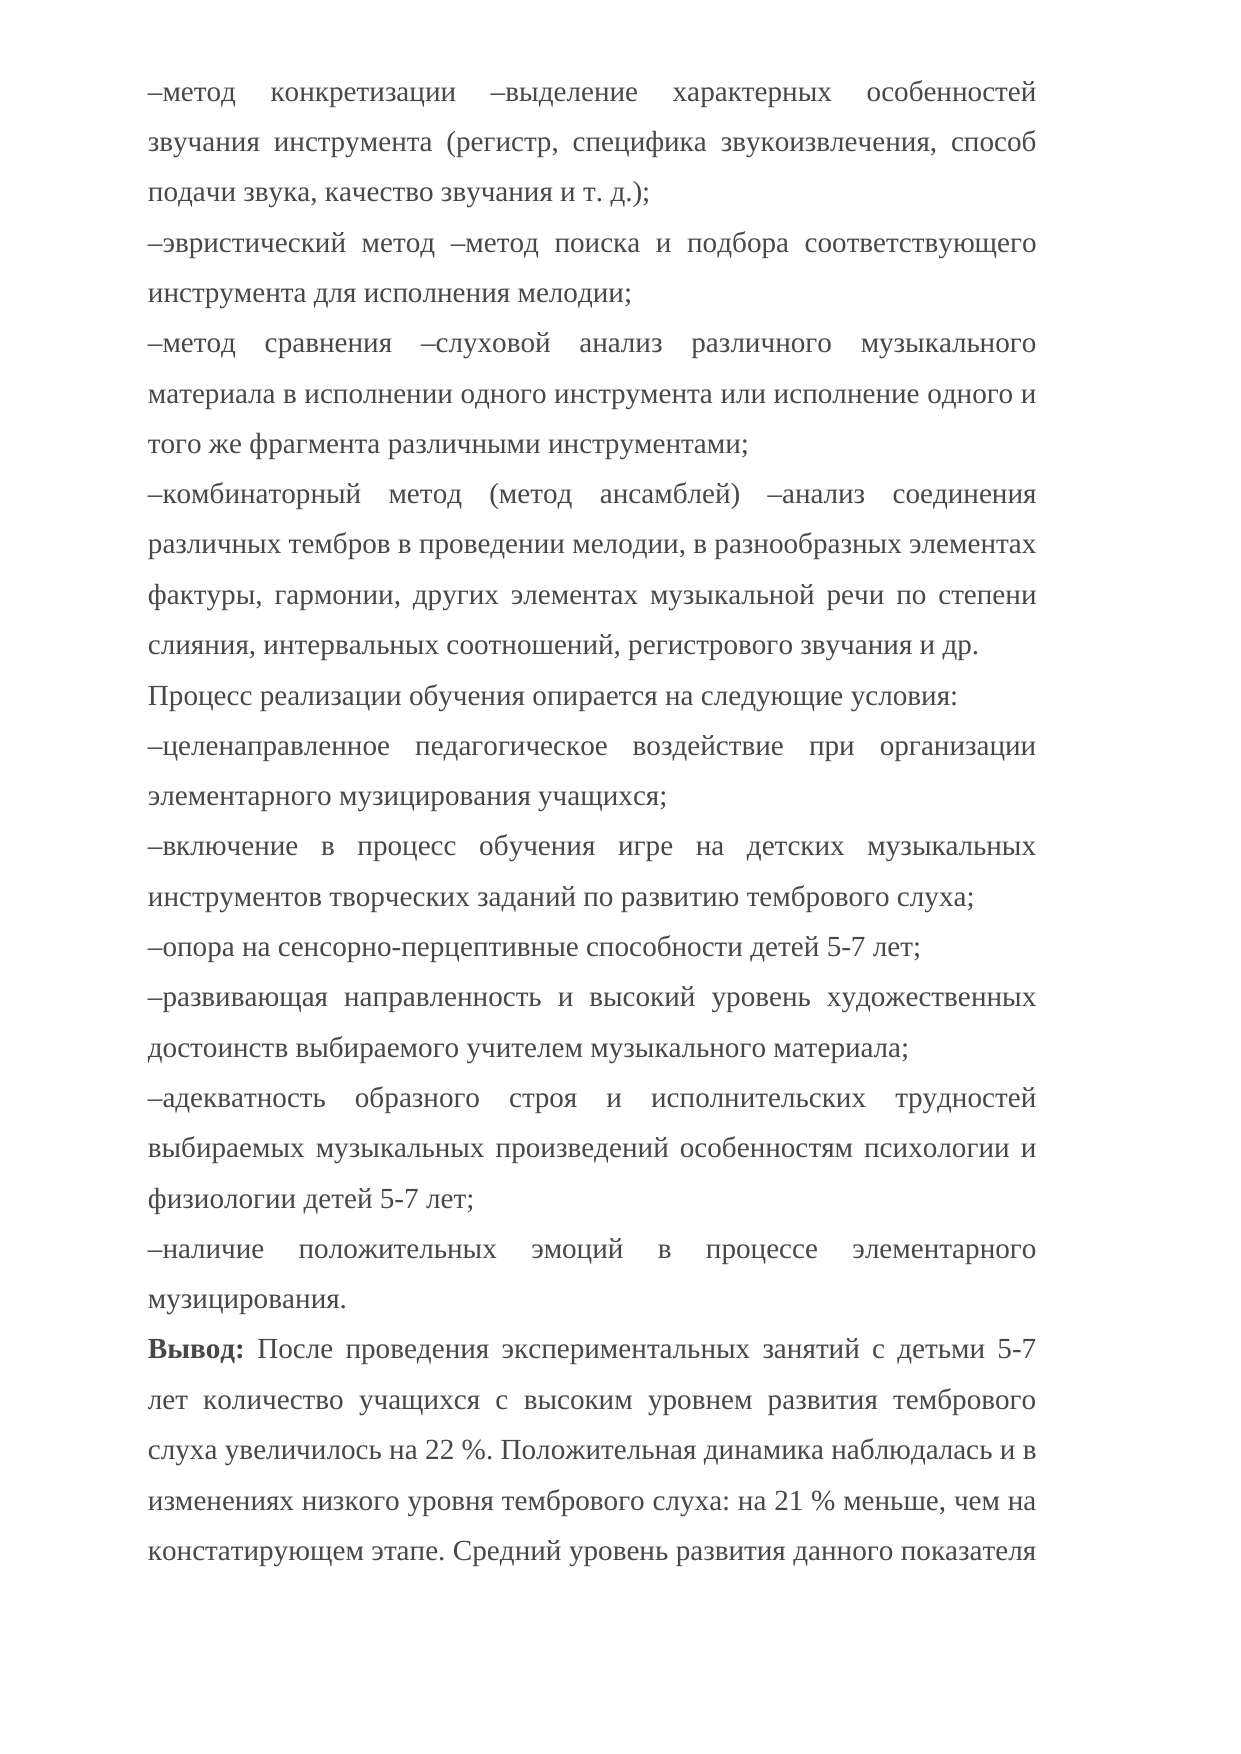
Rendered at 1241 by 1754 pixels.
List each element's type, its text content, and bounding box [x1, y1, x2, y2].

text –опора на сенсорно-перцептивные способности детей 5-7 лет; [148, 929, 1037, 963]
text –наличие положительных эмоций в процессе элементарного музицирования. [148, 1231, 1037, 1315]
text –включение в процесс обучения игре на детских музыкальных инструментов творческих заданий по развитию тембрового слуха; [148, 828, 1037, 912]
text –метод конкретизации –выделение характерных особенностей звучания инструмента (регистр, специфика звукоизвлечения, способ подачи звука, качество звучания и т. д.); [148, 74, 1037, 208]
text Процесс реализации обучения опирается на следующие условия: [148, 678, 1037, 711]
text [148, 1332, 1037, 1566]
text –метод сравнения –слуховой анализ различного музыкального материала в исполнении одного инструмента или исполнение одного и того же фрагмента различными инструментами; [148, 325, 1037, 459]
text –комбинаторный метод (метод ансамблей) –анализ соединения различных тембров в проведении мелодии, в разнообразных элементах фактуры, гармонии, других элементах музыкальной речи по степени слияния, интервальных соотношений, регистрового звучания и др. [148, 476, 1037, 661]
text –развивающая направленность и высокий уровень художественных достоинств выбираемого учителем музыкального материала; [148, 979, 1037, 1063]
text –адекватность образного строя и исполнительских трудностей выбираемых музыкальных произведений особенностям психологии и физиологии детей 5-7 лет; [148, 1080, 1037, 1214]
text –эвристический метод –метод поиска и подбора соответствующего инструмента для исполнения мелодии; [148, 225, 1037, 309]
text –целенаправленное педагогическое воздействие при организации элементарного музицирования учащихся; [148, 728, 1037, 812]
